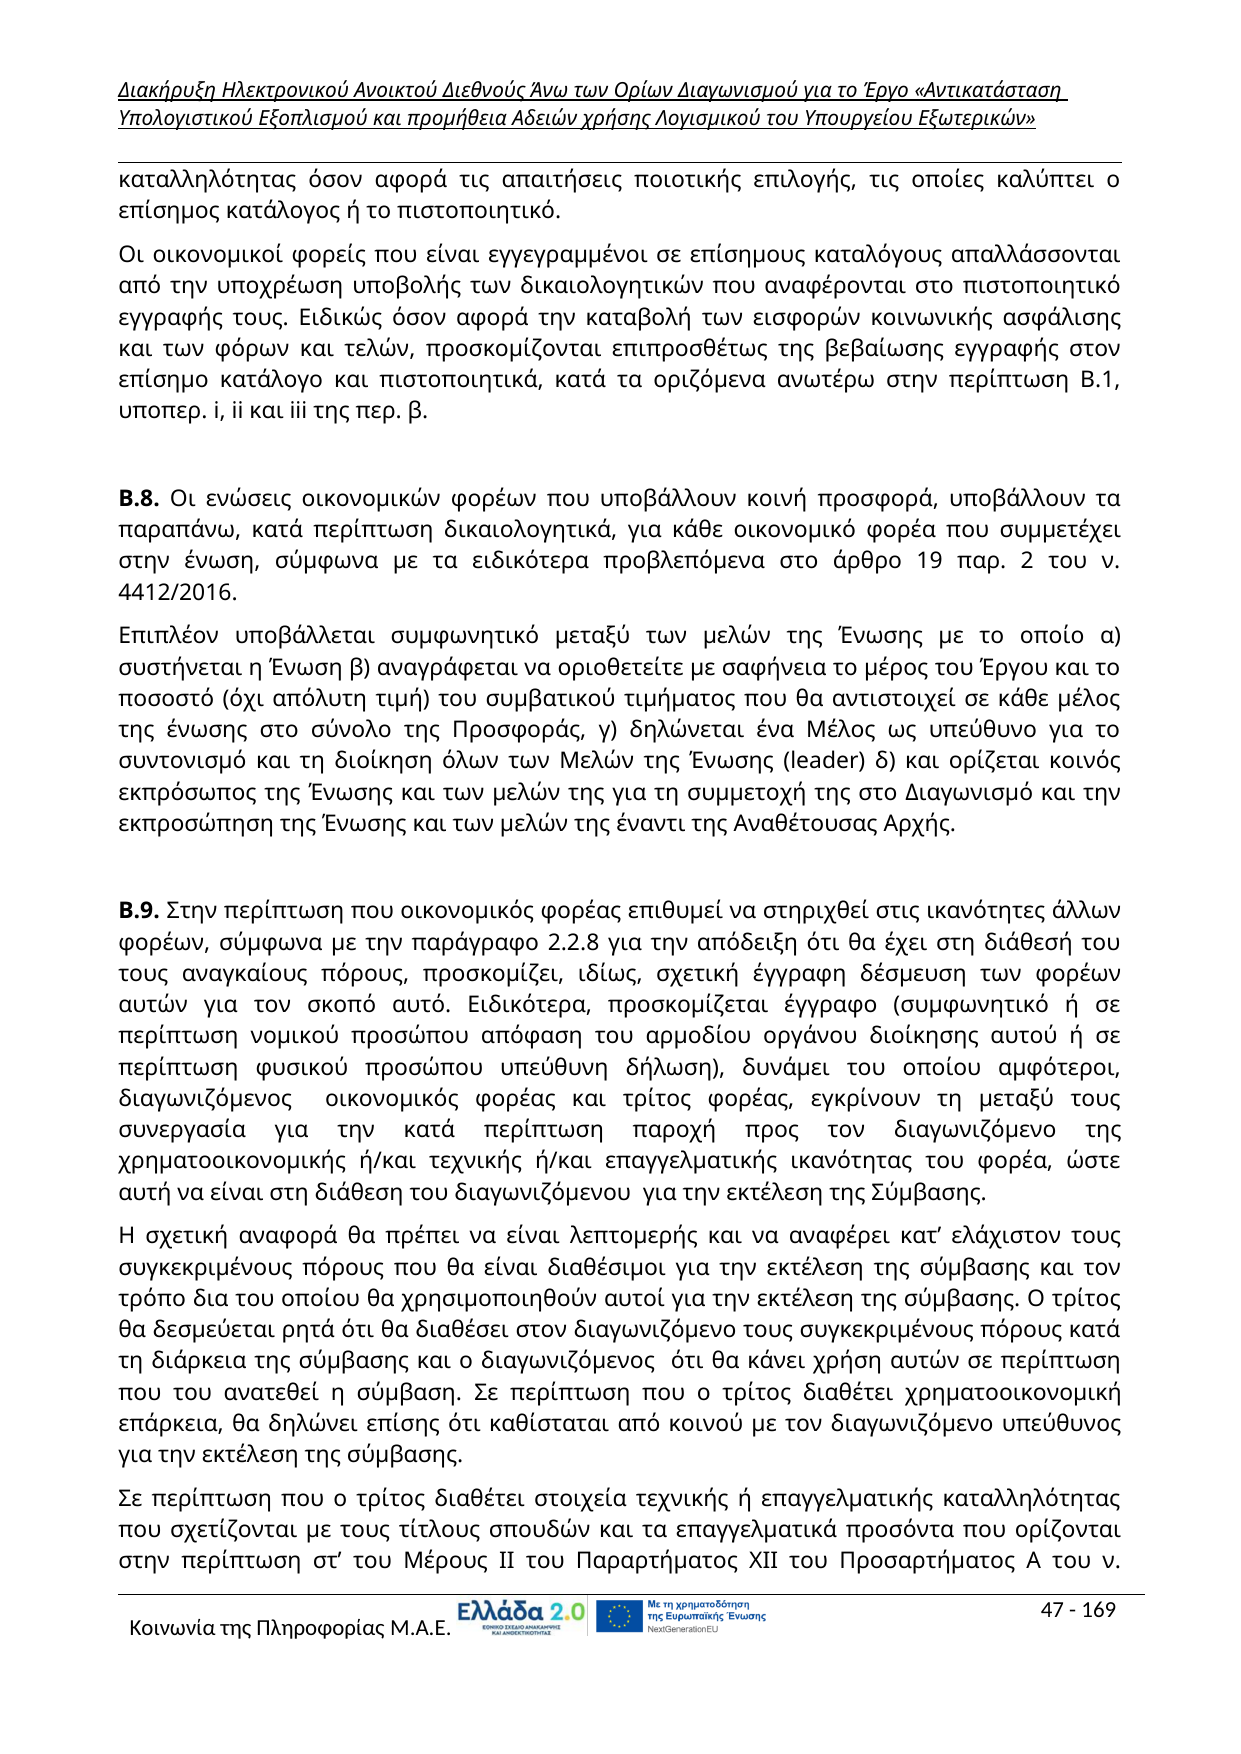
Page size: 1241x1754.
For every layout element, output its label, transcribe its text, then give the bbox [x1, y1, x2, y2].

text Β.8. Οι ενώσεις οικονομικών φορέων που υποβάλλουν κοινή προσφορά, υποβάλλουν τα παραπάνω, κατά περίπτωση δικαιολογητικά, για κάθε οικονομικό φορέα που συμμετέχει στην ένωση, σύμφωνα με τα ειδικότερα προβλεπόμενα στο άρθρο 19 παρ. 2 του ν. 4412/2016. [118, 482, 1122, 607]
text Επιπλέον υποβάλλεται συμφωνητικό μεταξύ των μελών της Ένωσης με το οποίο α) συστήνεται η Ένωση β) αναγράφεται να οριοθετείτε με σαφήνεια το μέρος του Έργου και το ποσοστό (όχι απόλυτη τιμή) του συμβατικού τιμήματος που θα αντιστοιχεί σε κάθε μέλος της ένωσης στο σύνολο της Προσφοράς, γ) δηλώνεται ένα Μέλος ως υπεύθυνο για το συντονισμό και τη διοίκηση όλων των Μελών της Ένωσης (leader) δ) και ορίζεται κοινός εκπρόσωπος της Ένωσης και των μελών της για τη συμμετοχή της στο Διαγωνισμό και την εκπροσώπηση της Ένωσης και των μελών της έναντι της Αναθέτουσας Αρχής. [118, 619, 1122, 838]
text Η σχετική αναφορά θα πρέπει να είναι λεπτομερής και να αναφέρει κατ’ ελάχιστον τους συγκεκριμένους πόρους που θα είναι διαθέσιμοι για την εκτέλεση της σύμβασης και τον τρόπο δια του οποίου θα χρησιμοποιηθούν αυτοί για την εκτέλεση της σύμβασης. Ο τρίτος θα δεσμεύεται ρητά ότι θα διαθέσει στον διαγωνιζόμενο τους συγκεκριμένους πόρους κατά τη διάρκεια της σύμβασης και ο διαγωνιζόμενος ότι θα κάνει χρήση αυτών σε περίπτωση που του ανατεθεί η σύμβαση. Σε περίπτωση που ο τρίτος διαθέτει χρηματοοικονομική επάρκεια, θα δηλώνει επίσης ότι καθίσταται από κοινού με τον διαγωνιζόμενο υπεύθυνος για την εκτέλεση της σύμβασης. [118, 1219, 1122, 1469]
text Οι οικονομικοί φορείς που είναι εγγεγραμμένοι σε επίσημους καταλόγους απαλλάσσονται από την υποχρέωση υποβολής των δικαιολογητικών που αναφέρονται στο πιστοποιητικό εγγραφής τους. Ειδικώς όσον αφορά την καταβολή των εισφορών κοινωνικής ασφάλισης και των φόρων και τελών, προσκομίζονται επιπροσθέτως της βεβαίωσης εγγραφής στον επίσημο κατάλογο και πιστοποιητικά, κατά τα οριζόμενα ανωτέρω στην περίπτωση Β.1, υποπερ. i, ii και iii της περ. β. [118, 238, 1122, 426]
text Β.9. Στην περίπτωση που οικονομικός φορέας επιθυμεί να στηριχθεί στις ικανότητες άλλων φορέων, σύμφωνα με την παράγραφο 2.2.8 για την απόδειξη ότι θα έχει στη διάθεσή του τους αναγκαίους πόρους, προσκομίζει, ιδίως, σχετική έγγραφη δέσμευση των φορέων αυτών για τον σκοπό αυτό. Ειδικότερα, προσκομίζεται έγγραφο (συμφωνητικό ή σε περίπτωση νομικού προσώπου απόφαση του αρμοδίου οργάνου διοίκησης αυτού ή σε περίπτωση φυσικού προσώπου υπεύθυνη δήλωση), δυνάμει του οποίου αμφότεροι, διαγωνιζόμενος οικονομικός φορέας και τρίτος φορέας, εγκρίνουν τη μεταξύ τους συνεργασία για την κατά περίπτωση παροχή προς τον διαγωνιζόμενο της χρηματοοικονομικής ή/και τεχνικής ή/και επαγγελματικής ικανότητας του φορέα, ώστε αυτή να είναι στη διάθεση του διαγωνιζόμενου για την εκτέλεση της Σύμβασης. [118, 894, 1122, 1207]
picture [456, 1595, 770, 1636]
